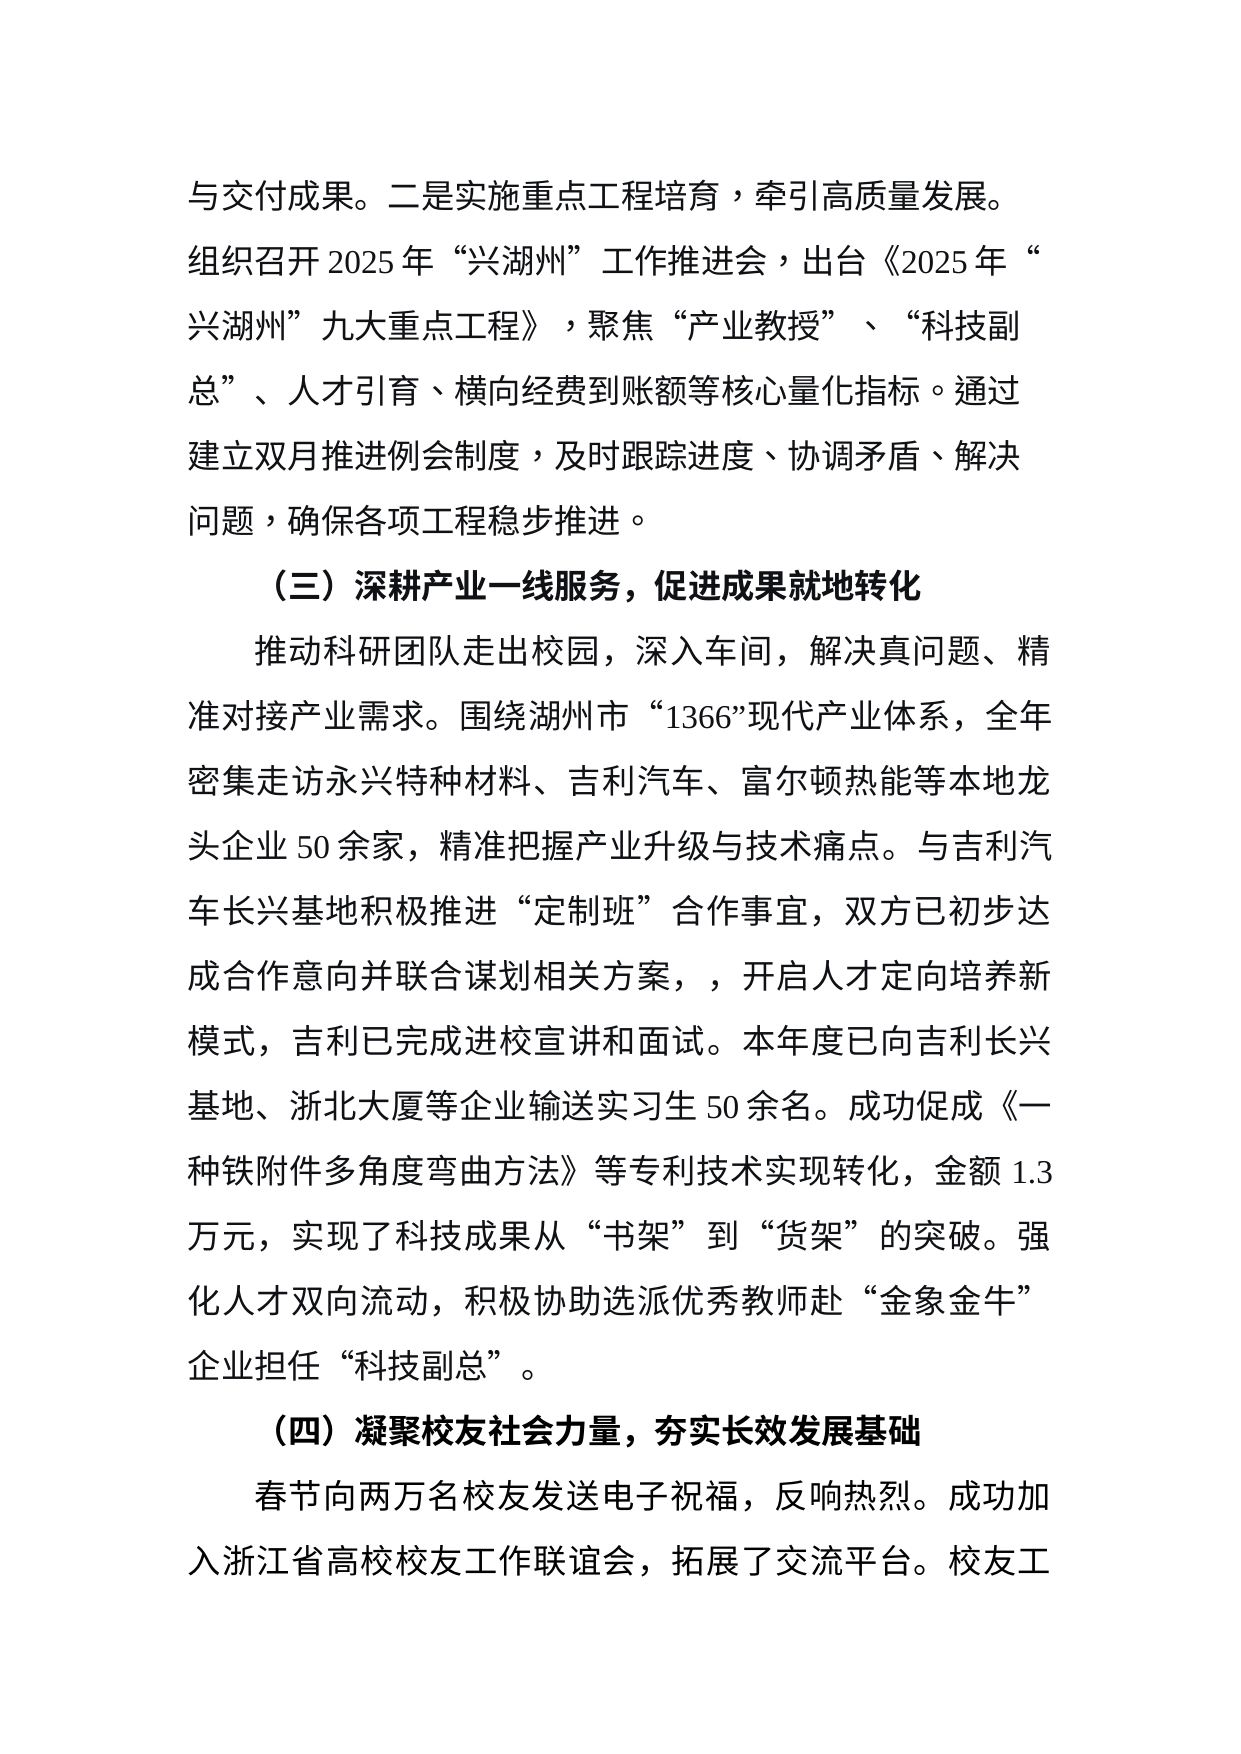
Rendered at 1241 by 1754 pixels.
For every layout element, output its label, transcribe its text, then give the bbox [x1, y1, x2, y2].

text （三）深耕产业一线服务，促进成果就地转化 [187, 552, 1053, 617]
text 推动科研团队走出校园，深入车间，解决真问题、精准对接产业需求。围绕湖州市“1366”现代产业体系，全年密集走访永兴特种材料、吉利汽车、富尔顿热能等本地龙头企业50余家，精准把握产业升级与技术痛点。与吉利汽车长兴基地积极推进“定制班”合作事宜，双方已初步达成合作意向并联合谋划相关方案，，开启人才定向培养新模式，吉利已完成进校宣讲和面试。本年度已向吉利长兴基地、浙北大厦等企业输送实习生50余名。成功促成《一种铁附件多角度弯曲方法》等专利技术实现转化，金额1.3万元，实现了科技成果从“书架”到“货架”的突破。强化人才双向流动，积极协助选派优秀教师赴“金象金牛”企业担任“科技副总”。 [187, 617, 1053, 1397]
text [187, 162, 1053, 552]
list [187, 1462, 1053, 1592]
list 凝聚校友社会力量，夯实长效发展基础 [187, 1397, 1053, 1462]
